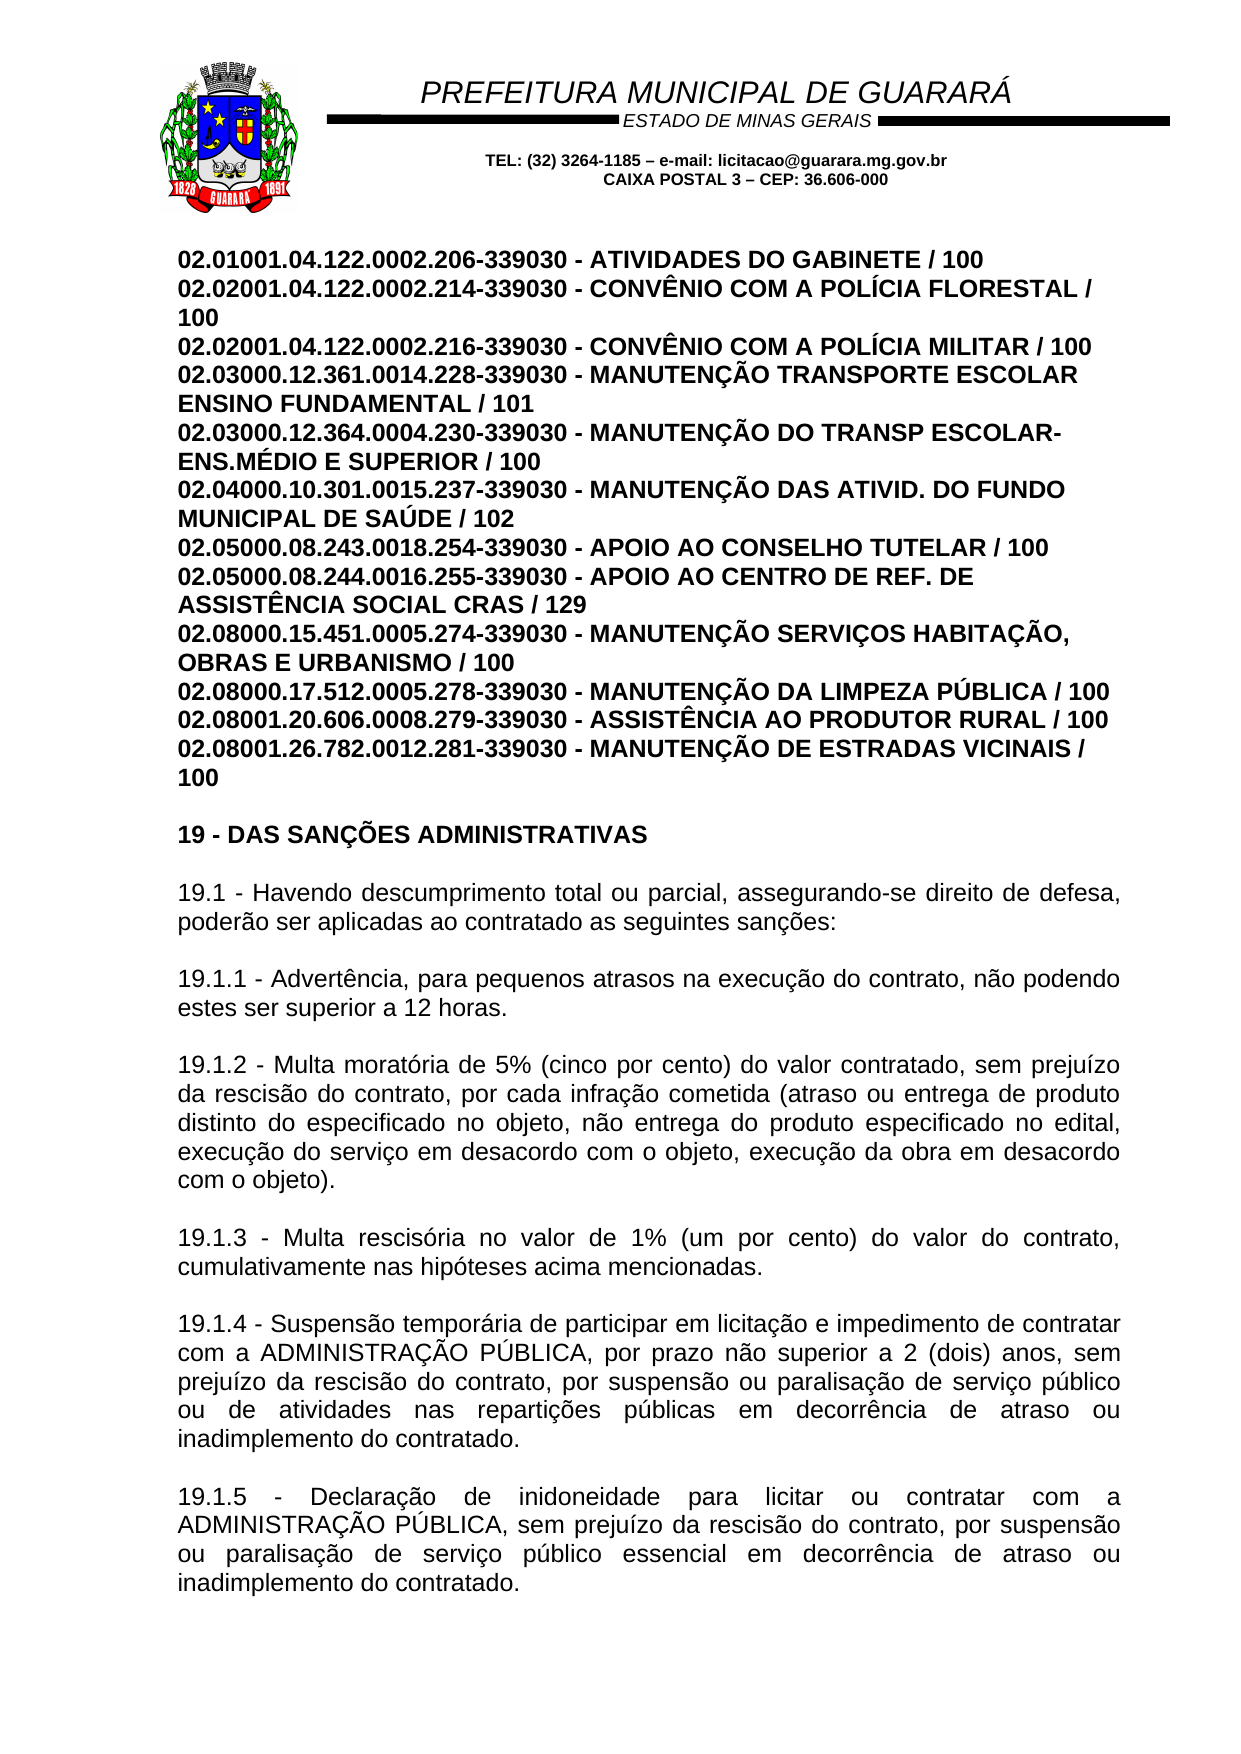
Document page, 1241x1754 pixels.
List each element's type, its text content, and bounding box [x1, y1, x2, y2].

text 19 - DAS SANÇÕES ADMINISTRATIVAS [177, 821, 1122, 849]
text 02.02001.04.122.0002.216-339030 - CONVÊNIO COM A POLÍCIA MILITAR / 100 [177, 332, 1122, 361]
text 19.1.3 - Multa rescisória no valor de 1% (um por cento) do valor do contrato, cumulativamente nas hipóteses acima mencionadas. [177, 1223, 1122, 1281]
text 02.03000.12.361.0014.228-339030 - MANUTENÇÃO TRANSPORTE ESCOLAR ENSINO FUNDAMENTAL / 101 [177, 361, 1122, 418]
text 02.04000.10.301.0015.237-339030 - MANUTENÇÃO DAS ATIVID. DO FUNDO MUNICIPAL DE SAÚDE / 102 [177, 476, 1122, 533]
text 02.05000.08.243.0018.254-339030 - APOIO AO CONSELHO TUTELAR / 100 02.05000.08.244.0016.255-339030 - APOIO AO CENTRO DE REF. DE ASSISTÊNCIA SOCIAL CRAS / 129 [177, 533, 1122, 619]
text 19.1.2 - Multa moratória de 5% (cinco por cento) do valor contratado, sem prejuízo da rescisão do contrato, por cada infração cometida (atraso ou entrega de produto distinto do especificado no objeto, não entrega do produto especificado no edital, execução do serviço em desacordo com o objeto, execução da obra em desacordo com o objeto). [177, 1051, 1122, 1194]
text 02.01001.04.122.0002.206-339030 - ATIVIDADES DO GABINETE / 100 02.02001.04.122.0002.214-339030 - CONVÊNIO COM A POLÍCIA FLORESTAL / 100 [177, 246, 1122, 332]
text 19.1.5 - Declaração de inidoneidade para licitar ou contratar com a ADMINISTRAÇÃO PÚBLICA, sem prejuízo da rescisão do contrato, por suspensão ou paralisação de serviço público essencial em decorrência de atraso ou inadimplemento do contratado. [177, 1482, 1122, 1597]
text 19.1.4 - Suspensão temporária de participar em licitação e impedimento de contratar com a ADMINISTRAÇÃO PÚBLICA, por prazo não superior a 2 (dois) anos, sem prejuízo da rescisão do contrato, por suspensão ou paralisação de serviço público ou de atividades nas repartições públicas em decorrência de atraso ou inadimplemento do contratado. [177, 1309, 1122, 1453]
text 02.08001.20.606.0008.279-339030 - ASSISTÊNCIA AO PRODUTOR RURAL / 100 [177, 706, 1122, 734]
text 19.1 - Havendo descumprimento total ou parcial, assegurando-se direito de defesa, poderão ser aplicadas ao contratado as seguintes sanções: [177, 878, 1122, 936]
text 02.08000.17.512.0005.278-339030 - MANUTENÇÃO DA LIMPEZA PÚBLICA / 100 [177, 677, 1122, 706]
text 02.03000.12.364.0004.230-339030 - MANUTENÇÃO DO TRANSP ESCOLAR-ENS.MÉDIO E SUPERIOR / 100 [177, 418, 1122, 476]
text 19.1.1 - Advertência, para pequenos atrasos na execução do contrato, não podendo estes ser superior a 12 horas. [177, 964, 1122, 1022]
picture [160, 62, 298, 213]
text 02.08001.26.782.0012.281-339030 - MANUTENÇÃO DE ESTRADAS VICINAIS / 100 [177, 734, 1122, 792]
text 02.08000.15.451.0005.274-339030 - MANUTENÇÃO SERVIÇOS HABITAÇÃO, OBRAS E URBANISMO / 100 [177, 619, 1122, 677]
